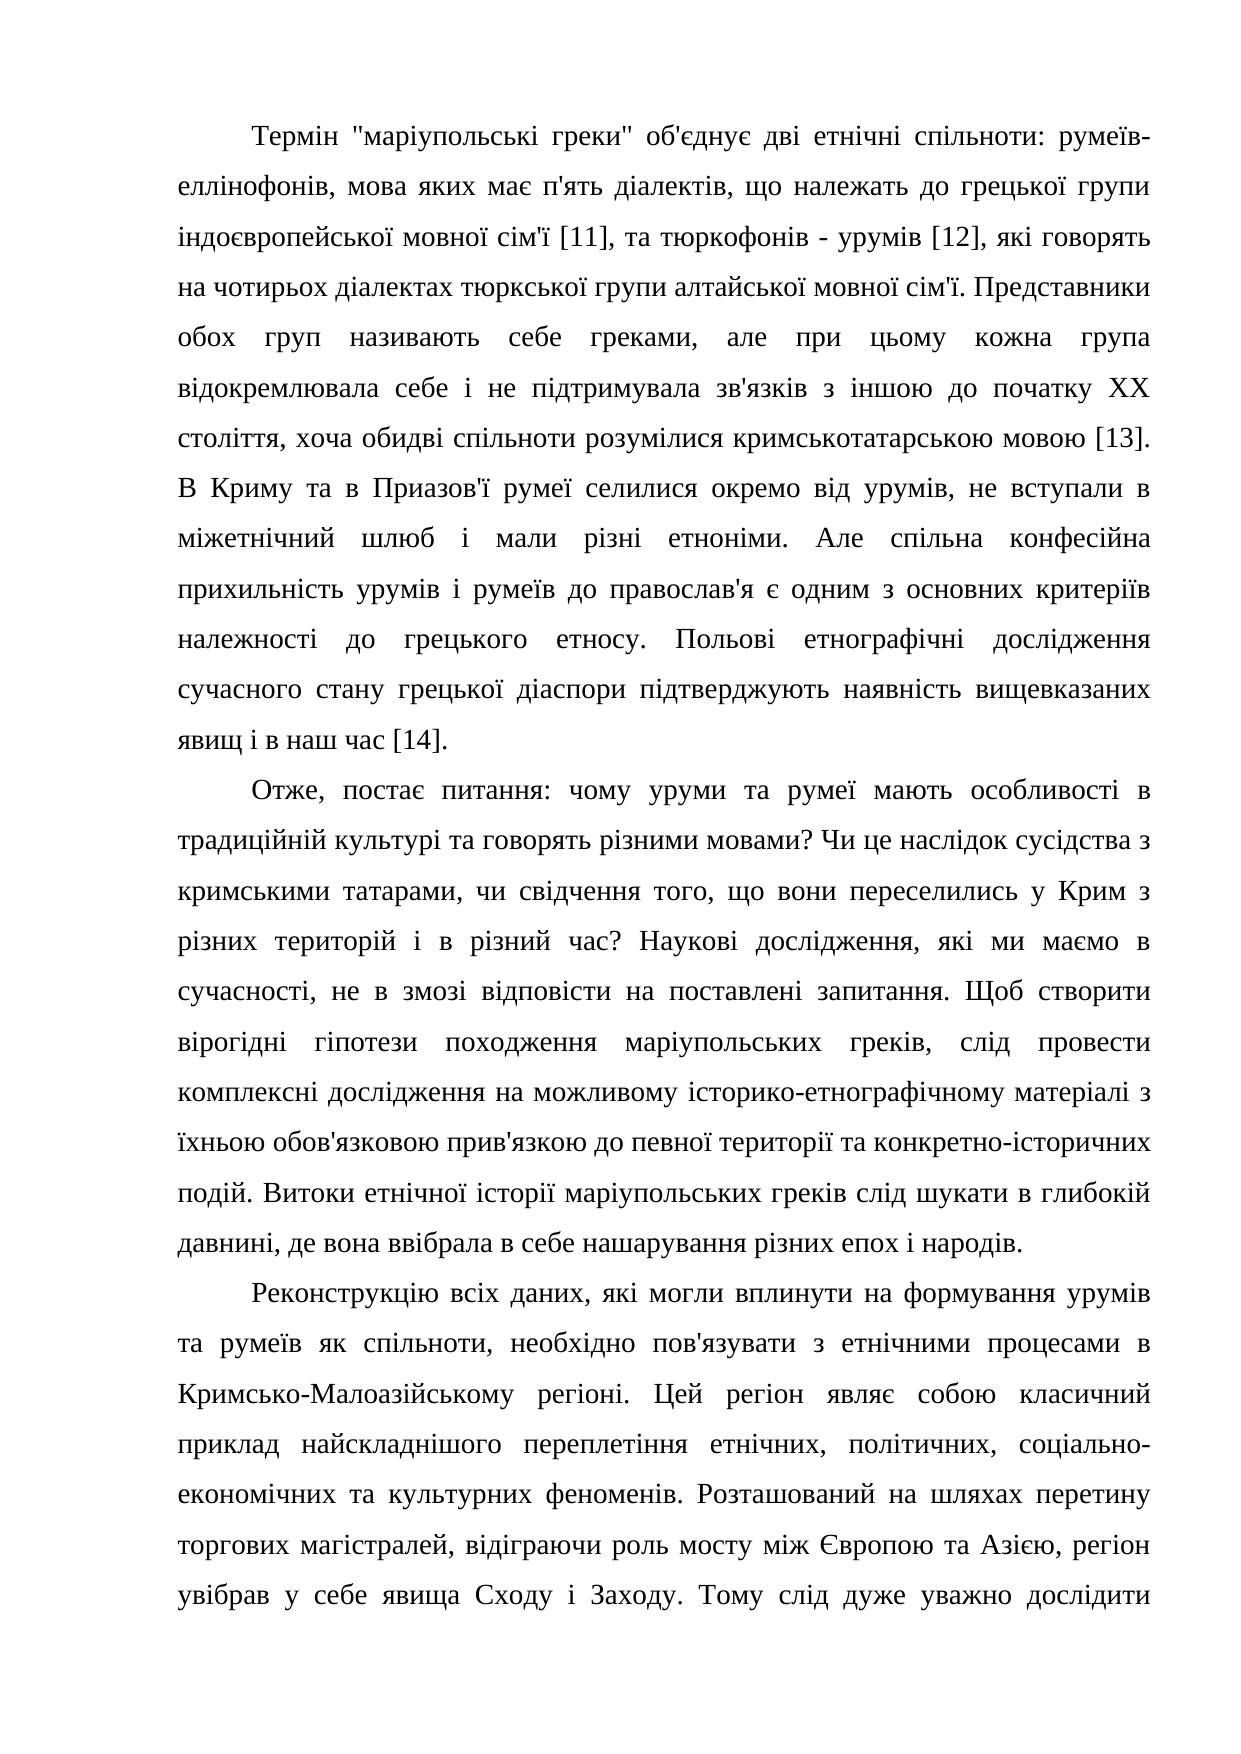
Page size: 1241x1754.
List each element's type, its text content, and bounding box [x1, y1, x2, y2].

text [177, 1275, 1152, 1611]
text Отже, постає питання: чому уруми та румеї мають особливості в традиційній культурі та говорять різними мовами? Чи це наслідок сусідства з кримськими татарами, чи свідчення того, що вони переселились у Крим з різних територій і в різний час? Наукові дослідження, які ми маємо в сучасності, не в змозі відповісти на поставлені запитання. Щоб створити вірогідні гіпотези походження маріупольських греків, слід провести комплексні дослідження на можливому історико-етнографічному матеріалі з їхньою обов'язковою прив'язкою до певної території та конкретно-історичних подій. Витоки етнічної історії маріупольських греків слід шукати в глибокій давнині, де вона ввібрала в себе нашарування різних епох і народів. [177, 772, 1152, 1258]
text Термін "маріупольські греки" об'єднує дві етнічні спільноти: румеїв-еллінофонів, мова яких має п'ять діалектів, що належать до грецької групи індоєвропейської мовної сім'ї [11], та тюркофонів - урумів [12], які говорять на чотирьох діалектах тюркської групи алтайської мовної сім'ї. Представники обох груп називають себе греками, але при цьому кожна група відокремлювала себе і не підтримувала зв'язків з іншою до початку ХХ століття, хоча обидві спільноти розумілися кримськотатарською мовою [13]. В Криму та в Приазов'ї румеї селилися окремо від урумів, не вступали в міжетнічний шлюб і мали різні етноніми. Але спільна конфесійна прихильність урумів і румеїв до православ'я є одним з основних критеріїв належності до грецького етносу. Польові етнографічні дослідження сучасного стану грецької діаспори підтверджують наявність вищевказаних явищ і в наш час [14]. [177, 118, 1152, 755]
